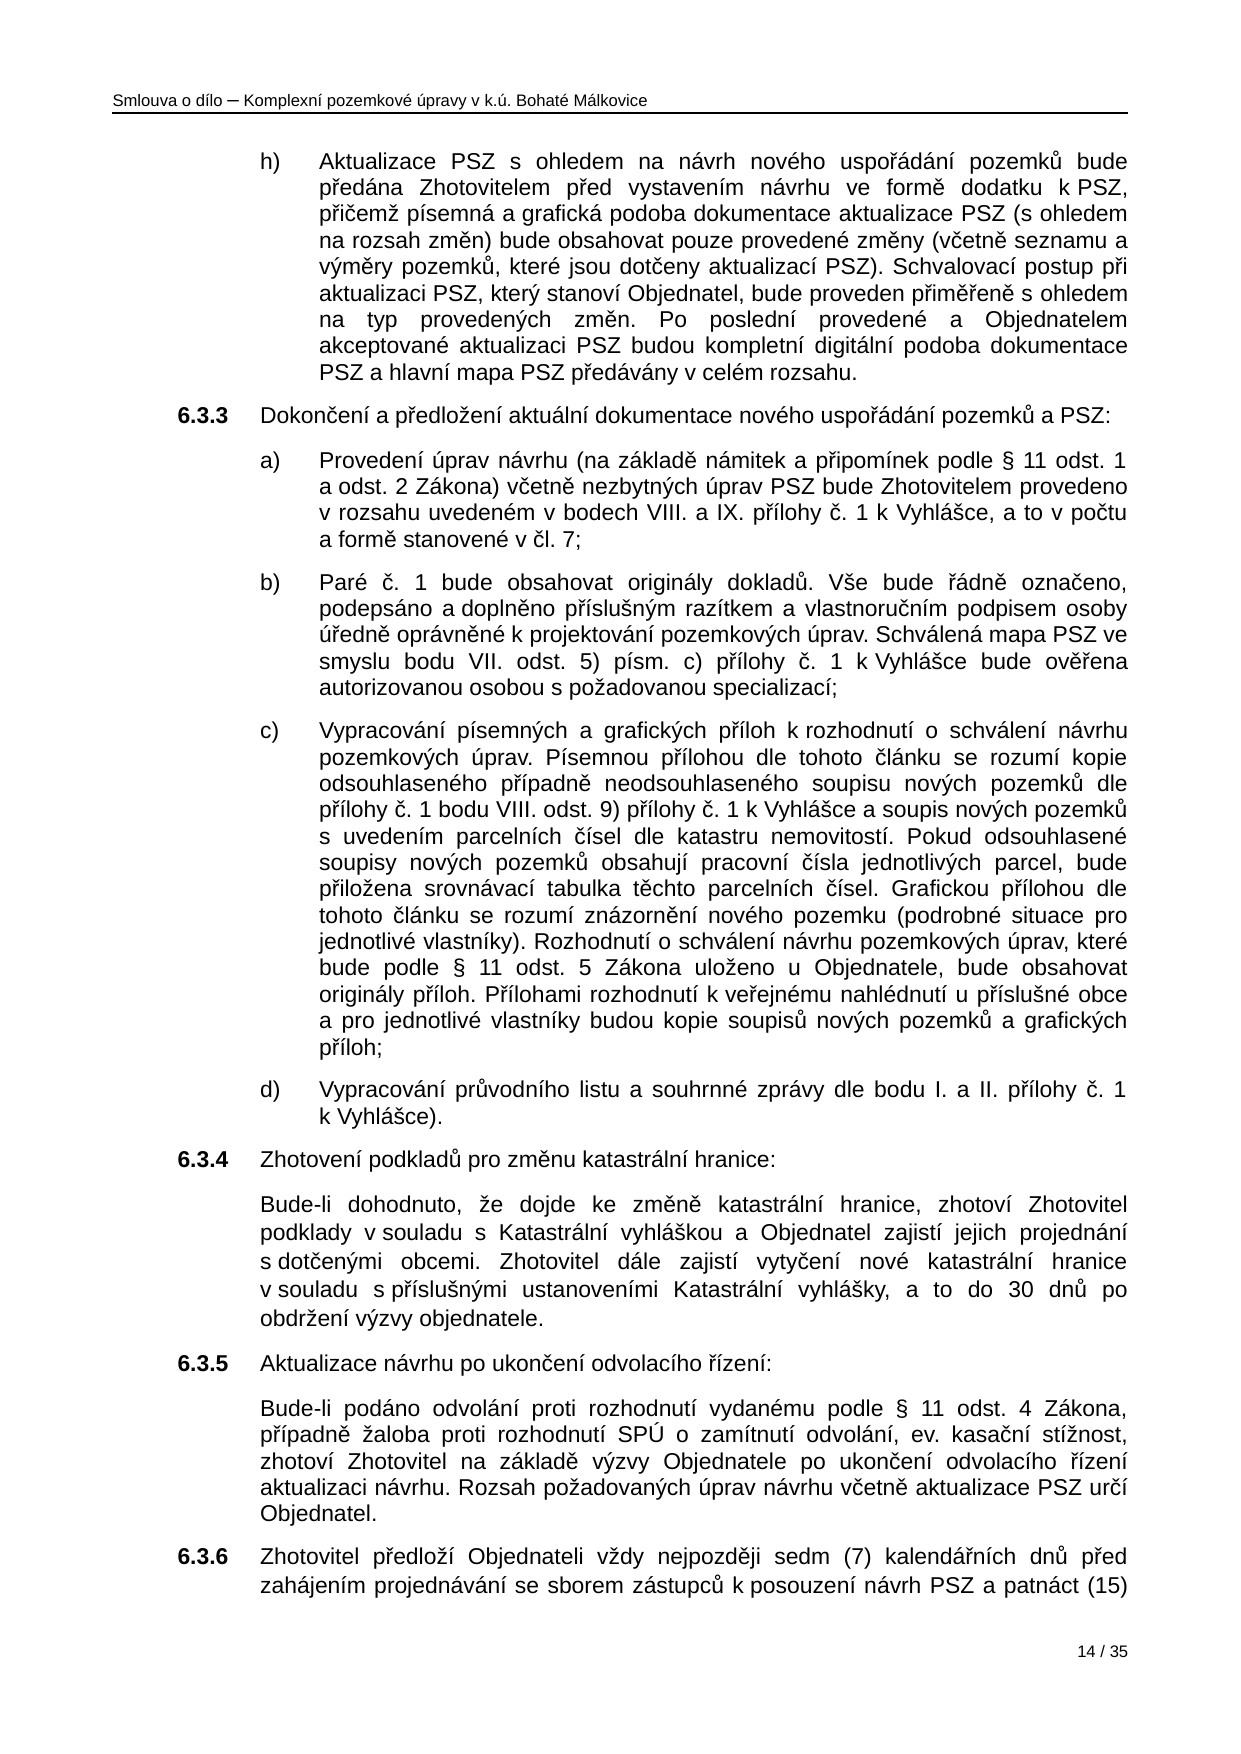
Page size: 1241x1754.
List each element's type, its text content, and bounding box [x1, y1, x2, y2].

text Dokončení a předložení aktuální dokumentace nového uspořádání pozemků a PSZ: [177, 402, 1128, 428]
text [177, 1543, 1128, 1598]
list Aktualizace PSZ s ohledem na návrh nového uspořádání pozemků bude předána Zhotovitelem před vystavením návrhu ve formě dodatku k PSZ, přičemž písemná a grafická podoba dokumentace aktualizace PSZ (s ohledem na rozsah změn) bude obsahovat pouze provedené změny (včetně seznamu a výměry pozemků, které jsou dotčeny aktualizací PSZ). Schvalovací postup při aktualizaci PSZ, který stanoví Objednatel, bude proveden přiměřeně s ohledem na typ provedených změn. Po poslední provedené a Objednatelem akceptované aktualizaci PSZ budou kompletní digitální podoba dokumentace PSZ a hlavní mapa PSZ předávány v celém rozsahu. [260, 148, 1128, 385]
text Zhotovení podkladů pro změnu katastrální hranice: [177, 1146, 1128, 1172]
text Aktualizace návrhu po ukončení odvolacího řízení: [177, 1350, 1128, 1376]
list Vypracování průvodního listu a souhrnné zprávy dle bodu I. a II. přílohy č. 1 k Vyhlášce). [260, 1076, 1128, 1129]
list Bude-li podáno odvolání proti rozhodnutí vydanému podle § 11 odst. 4 Zákona, případně žaloba proti rozhodnutí SPÚ o zamítnutí odvolání, ev. kasační stížnost, zhotoví Zhotovitel na základě výzvy Objednatele po ukončení odvolacího řízení aktualizaci návrhu. Rozsah požadovaných úprav návrhu včetně aktualizace PSZ určí Objednatel. [260, 1395, 1128, 1527]
list Paré č. 1 bude obsahovat originály dokladů. Vše bude řádně označeno, podepsáno a doplněno příslušným razítkem a vlastnoručním podpisem osoby úředně oprávněné k projektování pozemkových úprav. Schválená mapa PSZ ve smyslu bodu VII. odst. 5) písm. c) přílohy č. 1 k Vyhlášce bude ověřena autorizovanou osobou s požadovanou specializací; [260, 569, 1128, 701]
list Provedení úprav návrhu (na základě námitek a připomínek podle § 11 odst. 1 a odst. 2 Zákona) včetně nezbytných úprav PSZ bude Zhotovitelem provedeno v rozsahu uvedeném v bodech VIII. a IX. přílohy č. 1 k Vyhlášce, a to v počtu a formě stanovené v čl. 7; [260, 447, 1128, 552]
list Bude-li dohodnuto, že dojde ke změně katastrální hranice, zhotoví Zhotovitel podklady v souladu s Katastrální vyhláškou a Objednatel zajistí jejich projednání s dotčenými obcemi. Zhotovitel dále zajistí vytyčení nové katastrální hranice v souladu s příslušnými ustanoveními Katastrální vyhlášky, a to do 30 dnů po obdržení výzvy objednatele. [260, 1191, 1128, 1331]
list Vypracování písemných a grafických příloh k rozhodnutí o schválení návrhu pozemkových úprav. Písemnou přílohou dle tohoto článku se rozumí kopie odsouhlaseného případně neodsouhlaseného soupisu nových pozemků dle přílohy č. 1 bodu VIII. odst. 9) přílohy č. 1 k Vyhlášce a soupis nových pozemků s uvedením parcelních čísel dle katastru nemovitostí. Pokud odsouhlasené soupisy nových pozemků obsahují pracovní čísla jednotlivých parcel, bude přiložena srovnávací tabulka těchto parcelních čísel. Grafickou přílohou dle tohoto článku se rozumí znázornění nového pozemku (podrobné situace pro jednotlivé vlastníky). Rozhodnutí o schválení návrhu pozemkových úprav, které bude podle § 11 odst. 5 Zákona uloženo u Objednatele, bude obsahovat originály příloh. Přílohami rozhodnutí k veřejnému nahlédnutí u příslušné obce a pro jednotlivé vlastníky budou kopie soupisů nových pozemků a grafických příloh; [260, 717, 1128, 1060]
